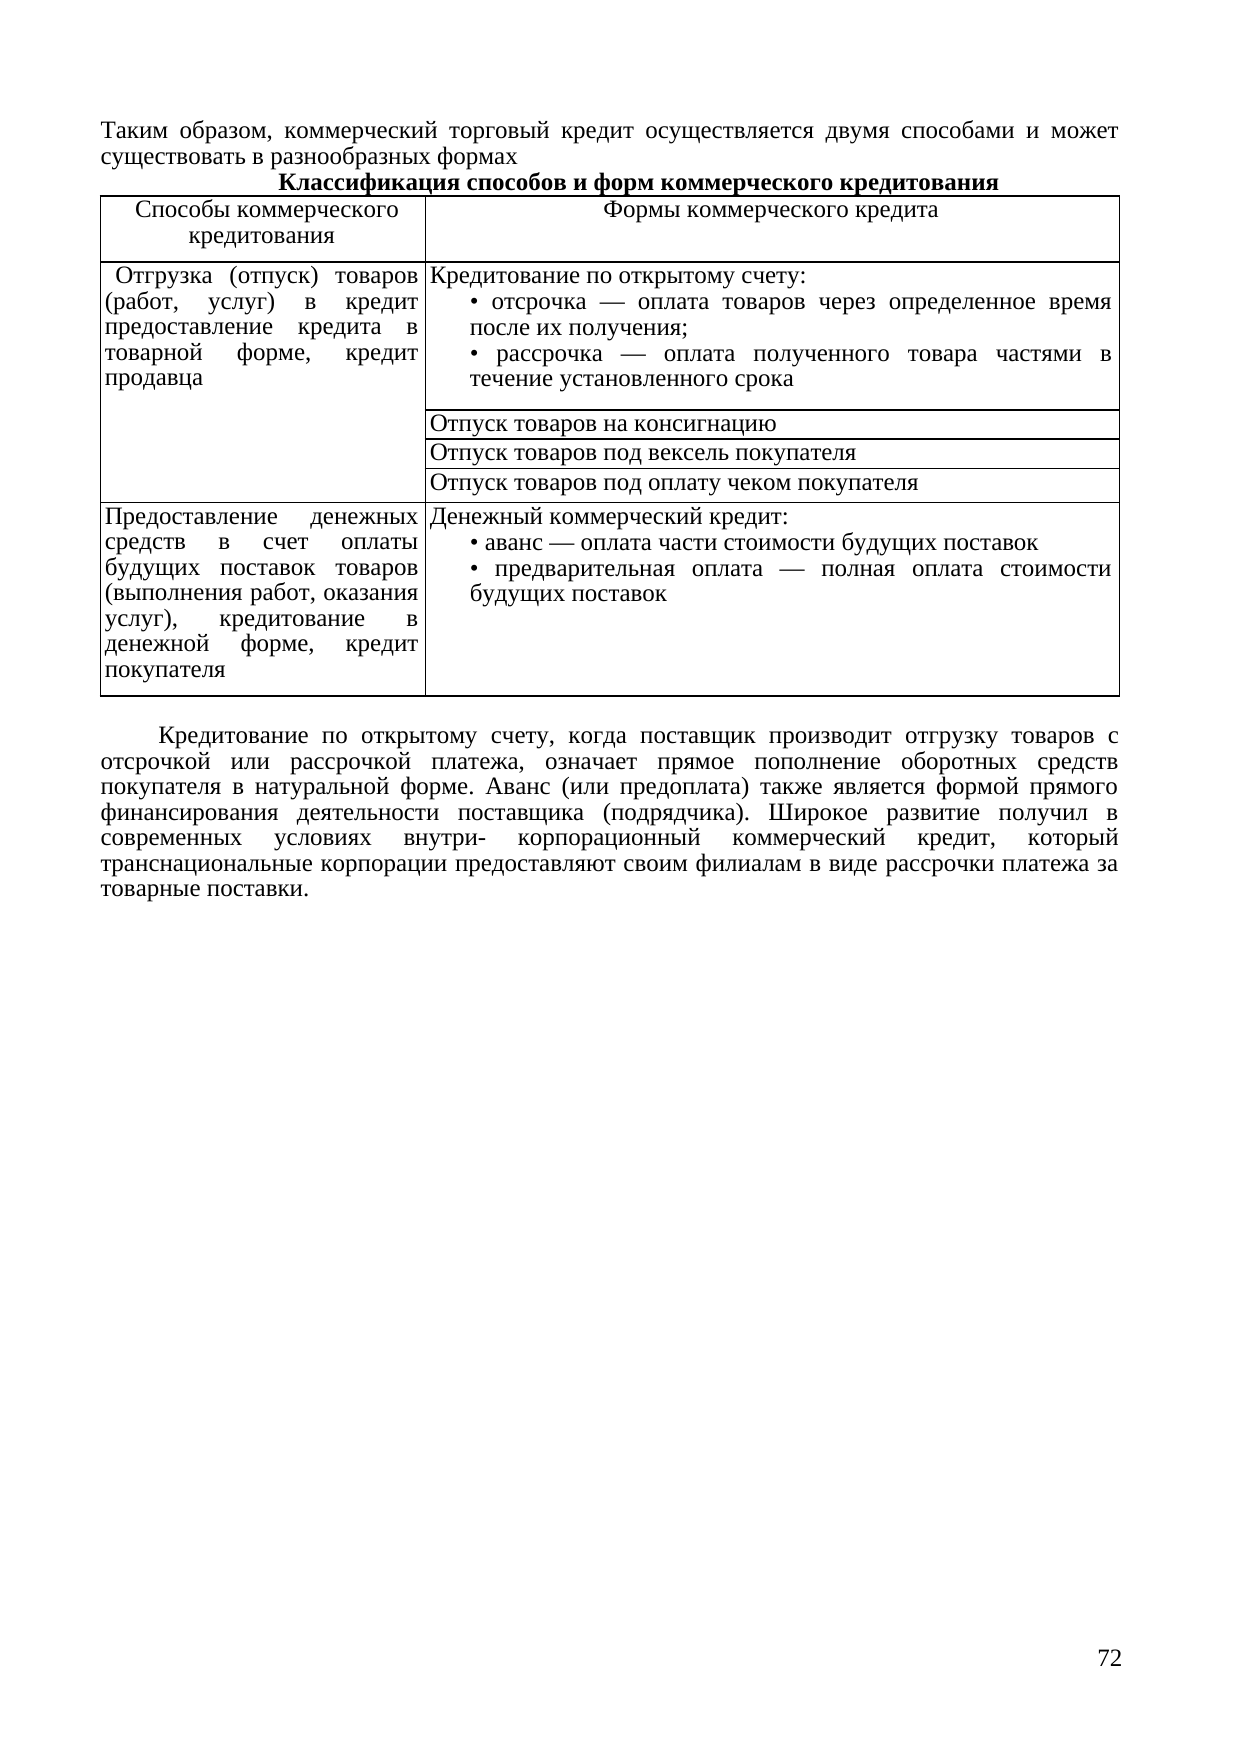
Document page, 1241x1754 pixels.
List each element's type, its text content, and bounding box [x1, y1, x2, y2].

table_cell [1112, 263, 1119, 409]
text Кредитование по открытому счету, когда поставщик производит отгрузку товаров с отсрочкой или рассрочкой платежа, означает прямое пополнение оборотных средств покупателя в натуральной форме. Аванс (или предоплата) также является формой прямого финансирования деятельности поставщика (подрядчика). Широкое развитие получил в современных условиях внутри- корпорационный коммерческий кредит, который транснациональные корпорации предоставляют своим филиалам в виде рассрочки платежа за товарные поставки. [100, 723, 1119, 902]
table_cell Предоставление денежных средств в счет оплаты будущих поставок товаров (выполнения работ, оказания услуг), кредитование в денежной форме, кредит покупателя [101, 503, 425, 695]
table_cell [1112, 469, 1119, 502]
table_cell Отгрузка (отпуск) товаров (работ, услуг) в кредит предоставление кредита в товарной форме, кредит продавца [101, 263, 425, 502]
table_cell Денежный коммерческий кредит: • аванс — оплата части стоимости будущих поставок • предварительная оплата — полная оплата стоимости будущих поставок [426, 503, 1119, 695]
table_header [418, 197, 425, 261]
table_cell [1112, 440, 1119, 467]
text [100, 118, 1119, 169]
table_header Формы коммерческого кредита [426, 197, 1119, 261]
text Классификация способов и форм коммерческого кредитования [100, 170, 1119, 195]
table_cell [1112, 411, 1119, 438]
